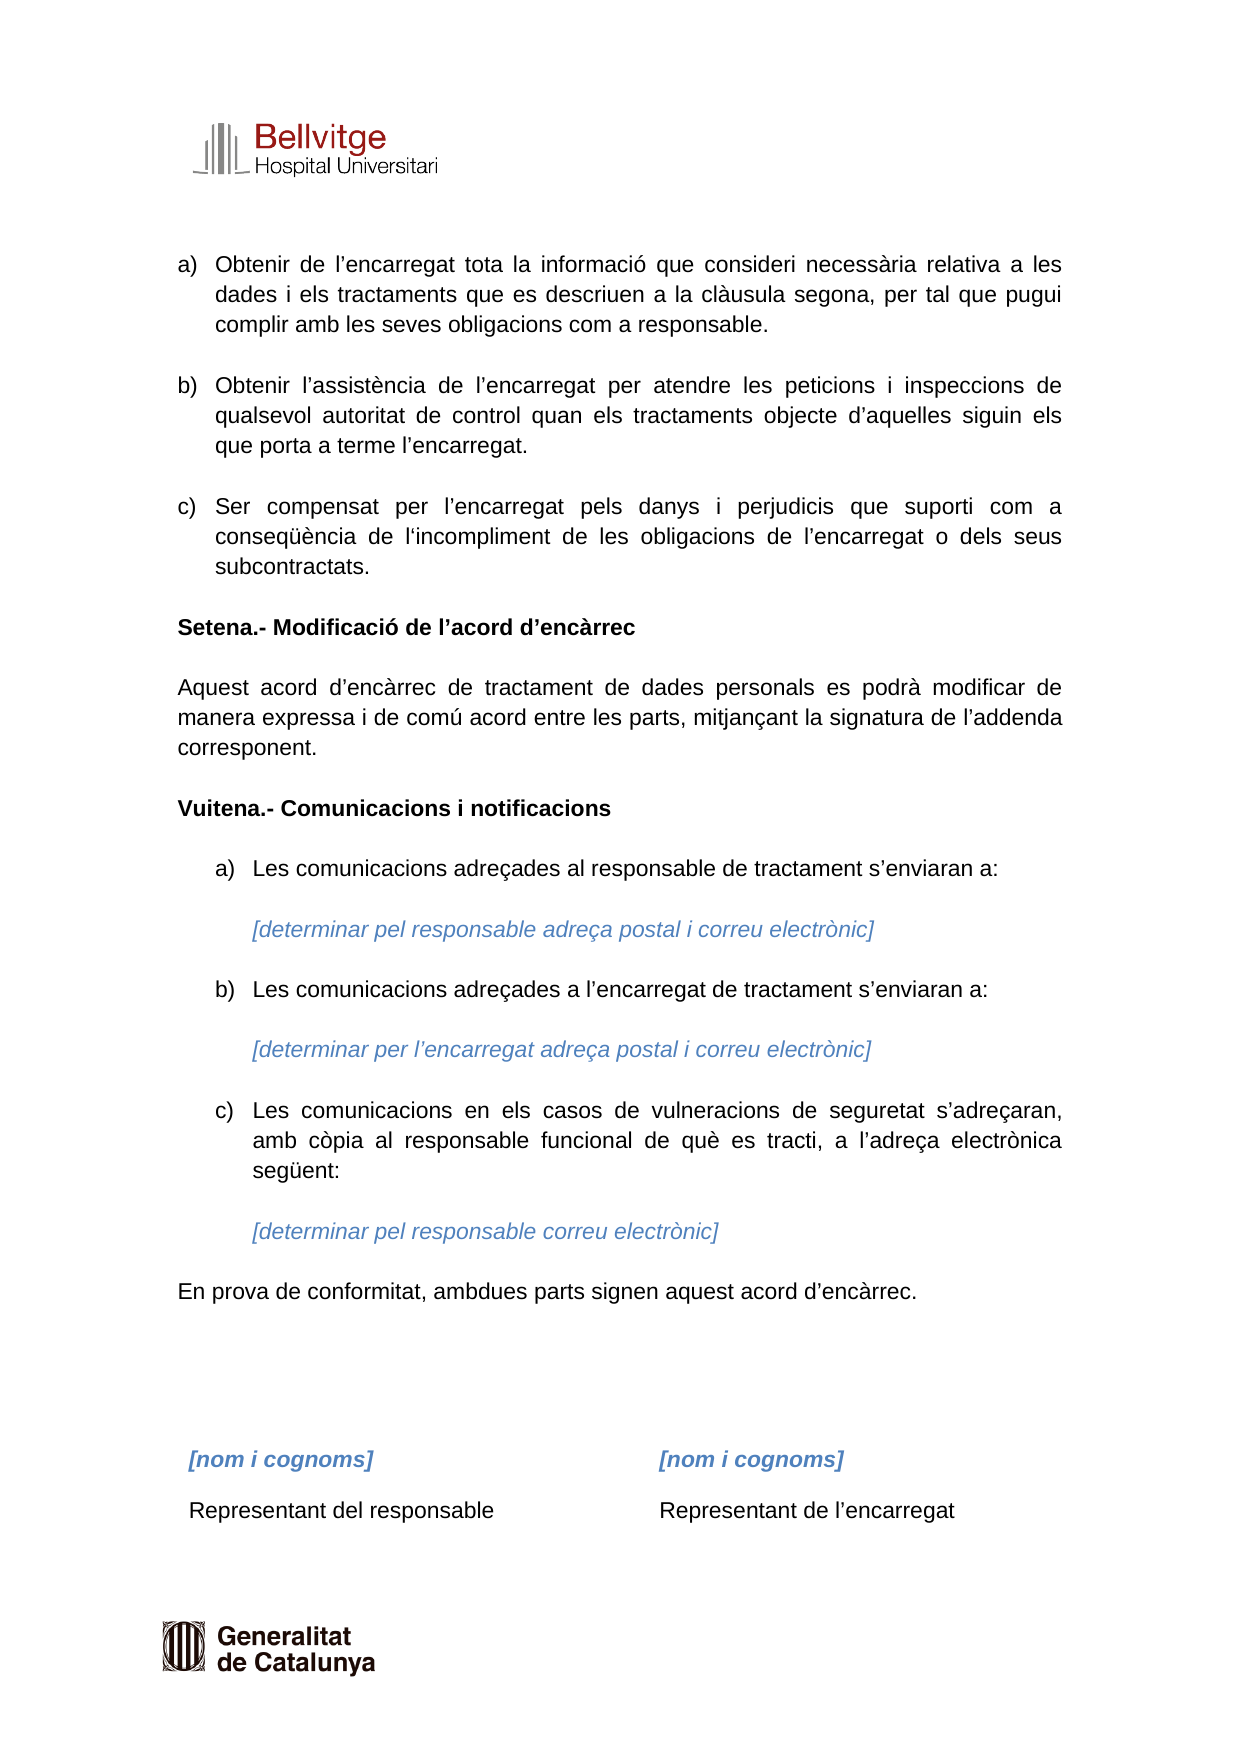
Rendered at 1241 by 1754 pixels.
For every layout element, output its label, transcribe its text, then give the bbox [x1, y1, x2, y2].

list Obtenir l’assistència de l’encarregat per atendre les peticions i inspeccions de qualsevol autoritat de control quan els tractaments objecte d’aquelles siguin els que porta a terme l’encarregat. [177, 372, 1063, 459]
table_cell Representant de l’encarregat [648, 1497, 1063, 1548]
list Obtenir de l’encarregat tota la informació que consideri necessària relativa a les dades i els tractaments que es descriuen a la clàusula segona, per tal que pugui complir amb les seves obligacions com a responsable. [177, 251, 1063, 338]
list [determinar pel responsable adreça postal i correu electrònic] [252, 916, 1063, 942]
list Les comunicacions en els casos de vulneracions de seguretat s’adreçaran, amb còpia al responsable funcional de què es tracti, a l’adreça electrònica següent: [215, 1097, 1063, 1184]
text Setena.- Modificació de l’acord d’encàrrec [177, 613, 1063, 640]
list Les comunicacions adreçades al responsable de tractament s’enviaran a: [215, 855, 1063, 882]
text Vuitena.- Comunicacions i notificacions [177, 795, 1063, 821]
picture [141, 1611, 398, 1681]
list [determinar per l’encarregat adreça postal i correu electrònic] [252, 1036, 1063, 1063]
text En prova de conformitat, ambdues parts signen aquest acord d’encàrrec. [177, 1278, 1063, 1304]
list Ser compensat per l’encarregat pels danys i perjudicis que suporti com a conseqüència de l‘incompliment de les obligacions de l’encarregat o dels seus subcontractats. [177, 493, 1063, 579]
table_header [nom i cognoms] [648, 1446, 1063, 1497]
picture [177, 107, 453, 192]
list Les comunicacions adreçades a l’encarregat de tractament s’enviaran a: [215, 976, 1063, 1002]
table_cell Representant del responsable [177, 1497, 648, 1548]
text Aquest acord d’encàrrec de tractament de dades personals es podrà modificar de manera expressa i de comú acord entre les parts, mitjançant la signatura de l’addenda corresponent. [177, 674, 1063, 761]
table_header [nom i cognoms] [177, 1446, 648, 1497]
list [determinar pel responsable correu electrònic] [252, 1218, 1063, 1244]
